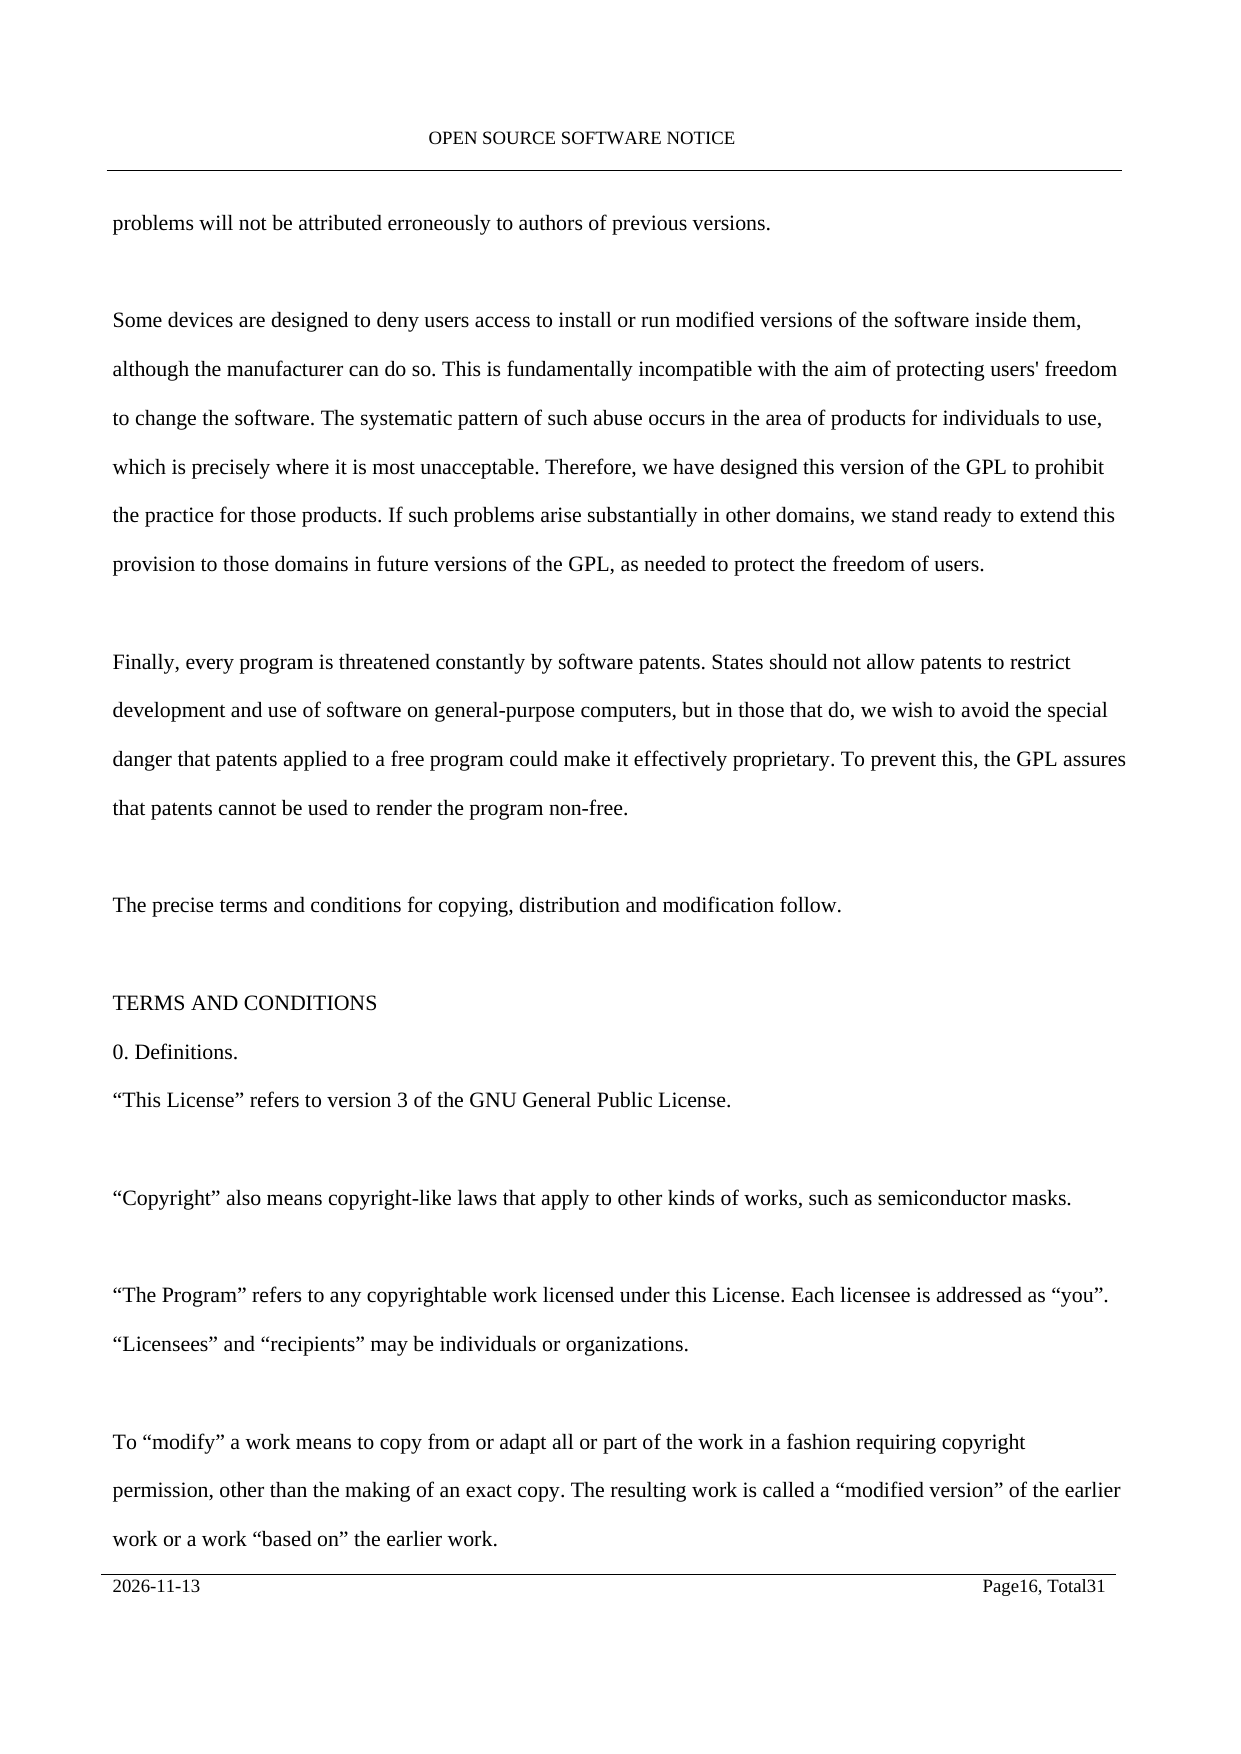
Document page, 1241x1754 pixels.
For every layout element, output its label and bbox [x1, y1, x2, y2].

text [112, 206, 1128, 1555]
